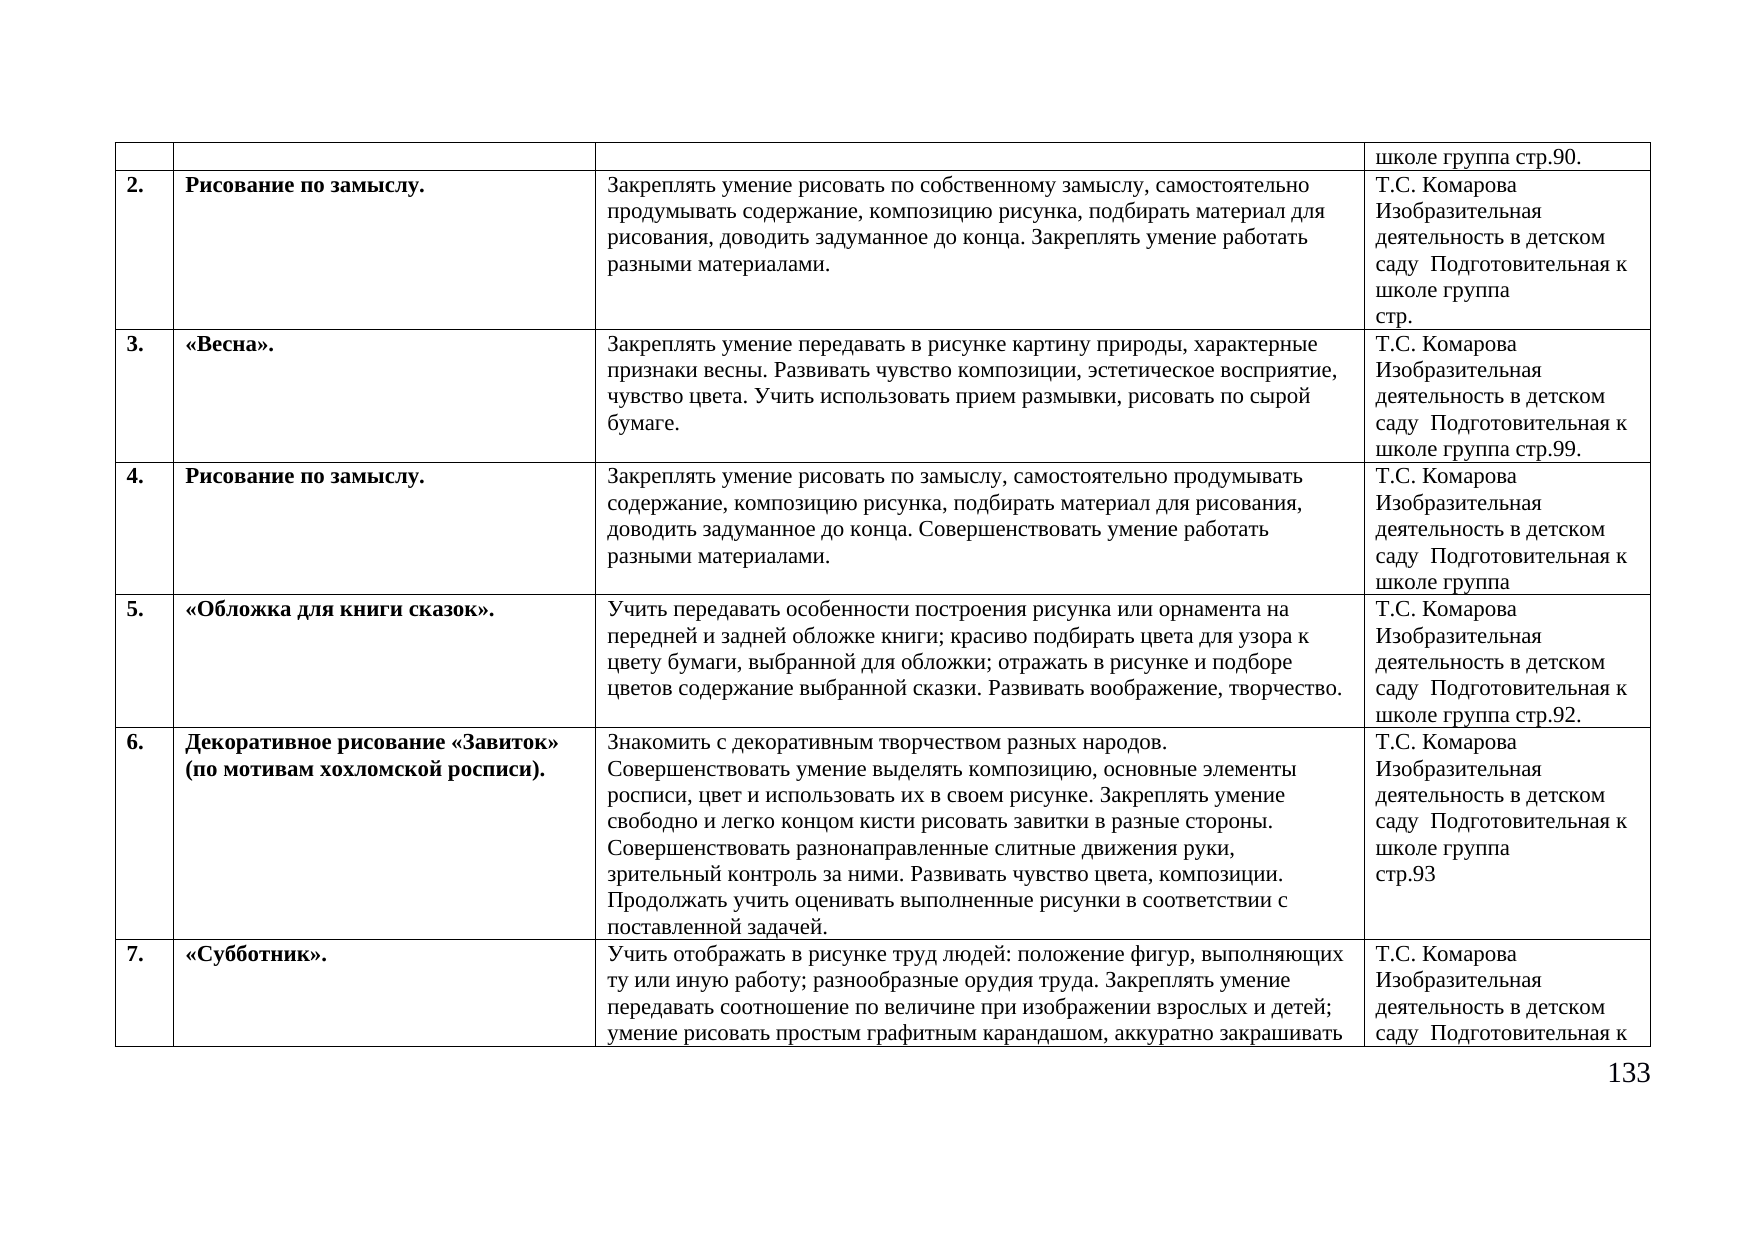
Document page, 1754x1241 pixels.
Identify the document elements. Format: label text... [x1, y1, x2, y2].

table_cell 7. [116, 940, 173, 1046]
table_cell Т.С. Комарова Изобразительная деятельность в детском саду Подготовительная к школе группа стр.99. [1365, 330, 1650, 462]
table_cell Рисование по замыслу. [174, 171, 595, 329]
table_cell Т.С. Комарова Изобразительная деятельность в детском саду Подготовительная к школе группа стр.92. [1365, 595, 1650, 727]
table_cell Т.С. Комарова Изобразительная деятельность в детском саду Подготовительная к школе группа [1365, 463, 1650, 594]
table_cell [1365, 143, 1650, 169]
table_cell 6. [116, 728, 173, 939]
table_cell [596, 143, 1364, 169]
table_cell «Обложка для книги сказок». [174, 595, 595, 727]
table_cell Закреплять умение рисовать по собственному замыслу, самостоятельно продумывать содержание, композицию рисунка, подбирать материал для рисования, доводить задуманное до конца. Закреплять умение работать разными материалами. [596, 171, 1364, 329]
table_cell 1. [116, 143, 173, 169]
table_cell Т.С. Комарова Изобразительная деятельность в детском саду Подготовительная к школе группа стр. [1365, 171, 1650, 329]
table_cell Рисование по замыслу. [174, 463, 595, 594]
table_cell Закреплять умение передавать в рисунке картину природы, характерные признаки весны. Развивать чувство композиции, эстетическое восприятие, чувство цвета. Учить использовать прием размывки, рисовать по сырой бумаге. [596, 330, 1364, 462]
table_cell «Весна». [174, 330, 595, 462]
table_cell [596, 940, 1364, 1046]
table_cell Декоративное рисование «Завиток» (по мотивам хохломской росписи). [174, 728, 595, 939]
table_cell Знакомить с декоративным творчеством разных народов. Совершенствовать умение выделять композицию, основные элементы росписи, цвет и использовать их в своем рисунке. Закреплять умение свободно и легко концом кисти рисовать завитки в разные стороны. Совершенствовать разнонаправленные слитные движения руки, зрительный контроль за ними. Развивать чувство цвета, композиции. Продолжать учить оценивать выполненные рисунки в соответствии с поставленной задачей. [596, 728, 1364, 939]
table_cell 4. [116, 463, 173, 594]
table_cell Учить передавать особенности построения рисунка или орнамента на передней и задней обложке книги; красиво подбирать цвета для узора к цвету бумаги, выбранной для обложки; отражать в рисунке и подборе цветов содержание выбранной сказки. Развивать воображение, творчество. [596, 595, 1364, 727]
table_cell 2. [116, 171, 173, 329]
table_cell 5. [116, 595, 173, 727]
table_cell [174, 143, 595, 169]
table_cell 3. [116, 330, 173, 462]
table_cell «Субботник». [174, 940, 595, 1046]
table_cell Т.С. Комарова Изобразительная деятельность в детском саду Подготовительная к школе группа стр.93 [1365, 728, 1650, 939]
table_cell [1365, 940, 1650, 1046]
table_cell Закреплять умение рисовать по замыслу, самостоятельно продумывать содержание, композицию рисунка, подбирать материал для рисования, доводить задуманное до конца. Совершенствовать умение работать разными материалами. [596, 463, 1364, 594]
